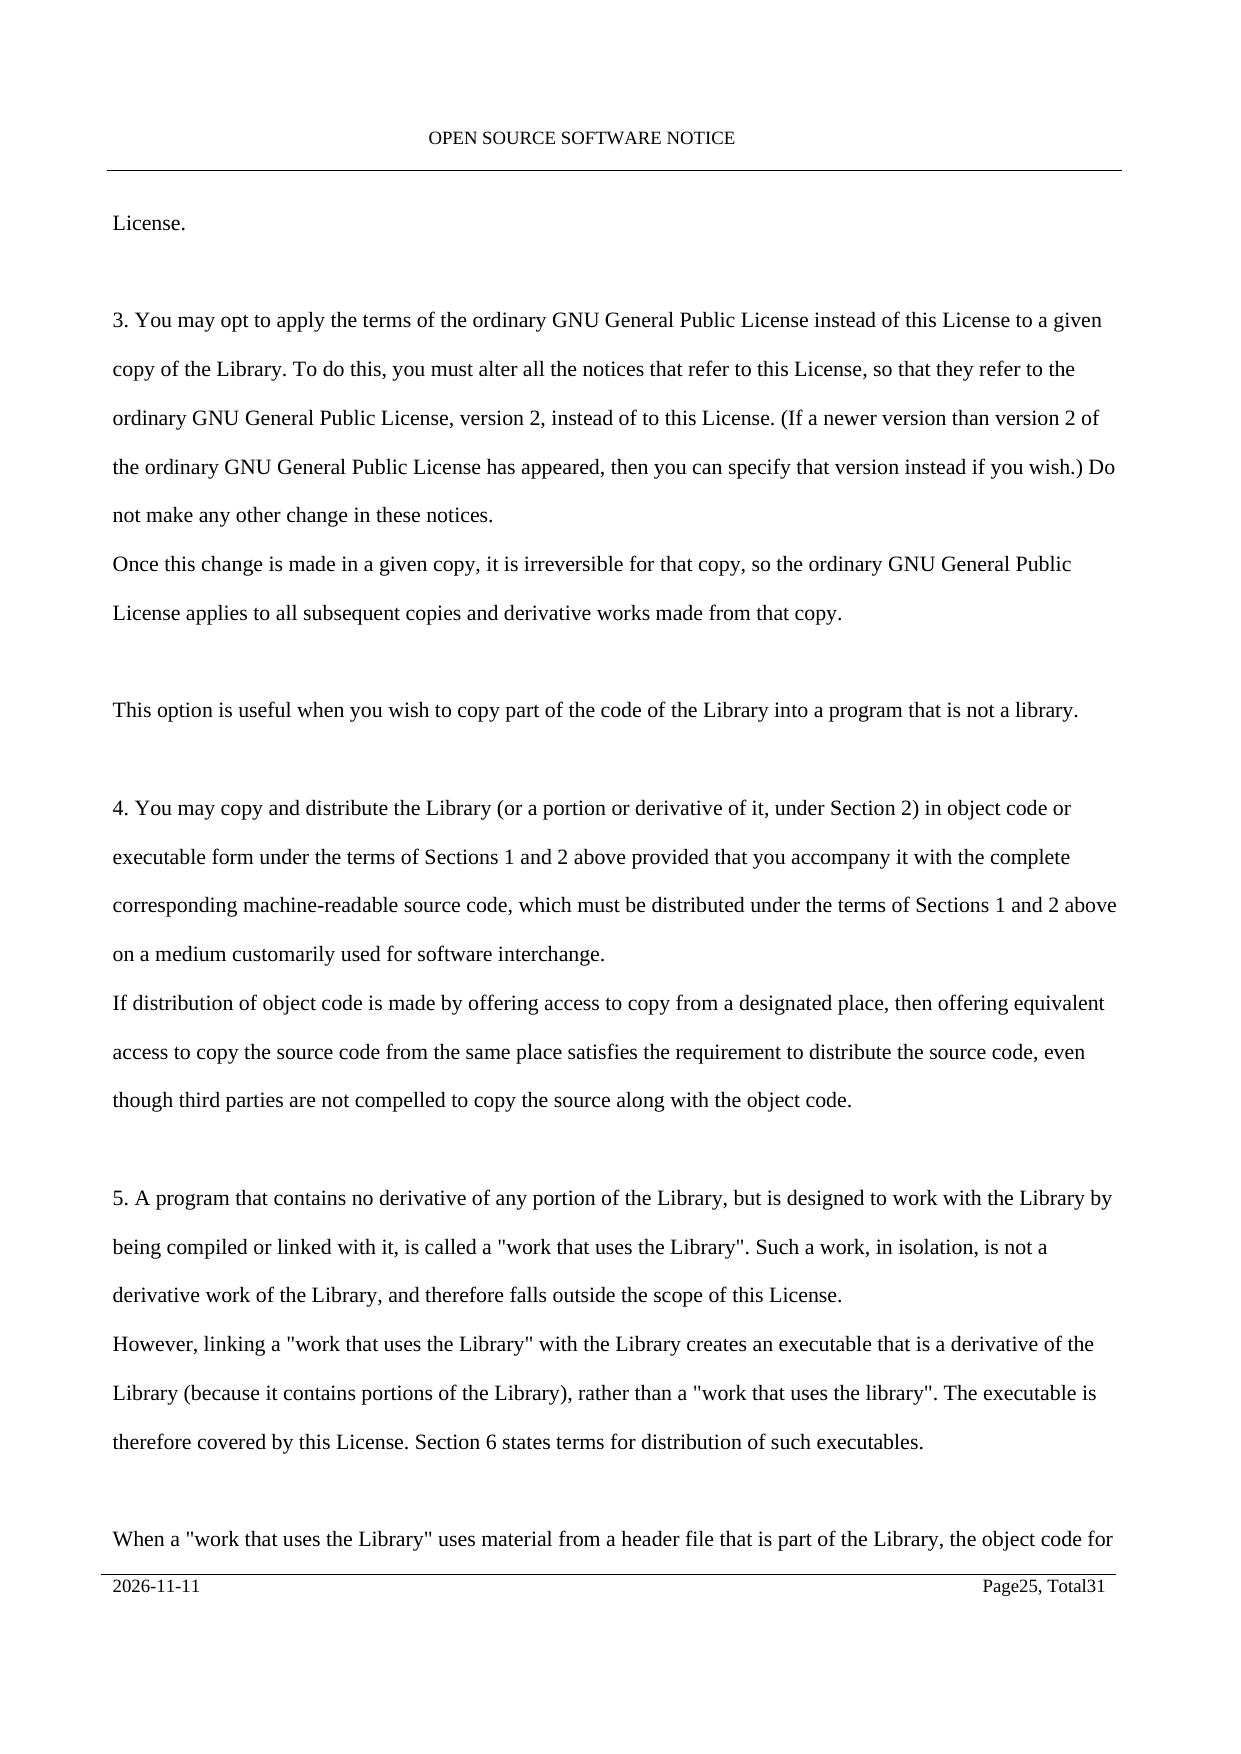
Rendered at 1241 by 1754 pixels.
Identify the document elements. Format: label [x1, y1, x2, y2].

text [112, 206, 1128, 1555]
